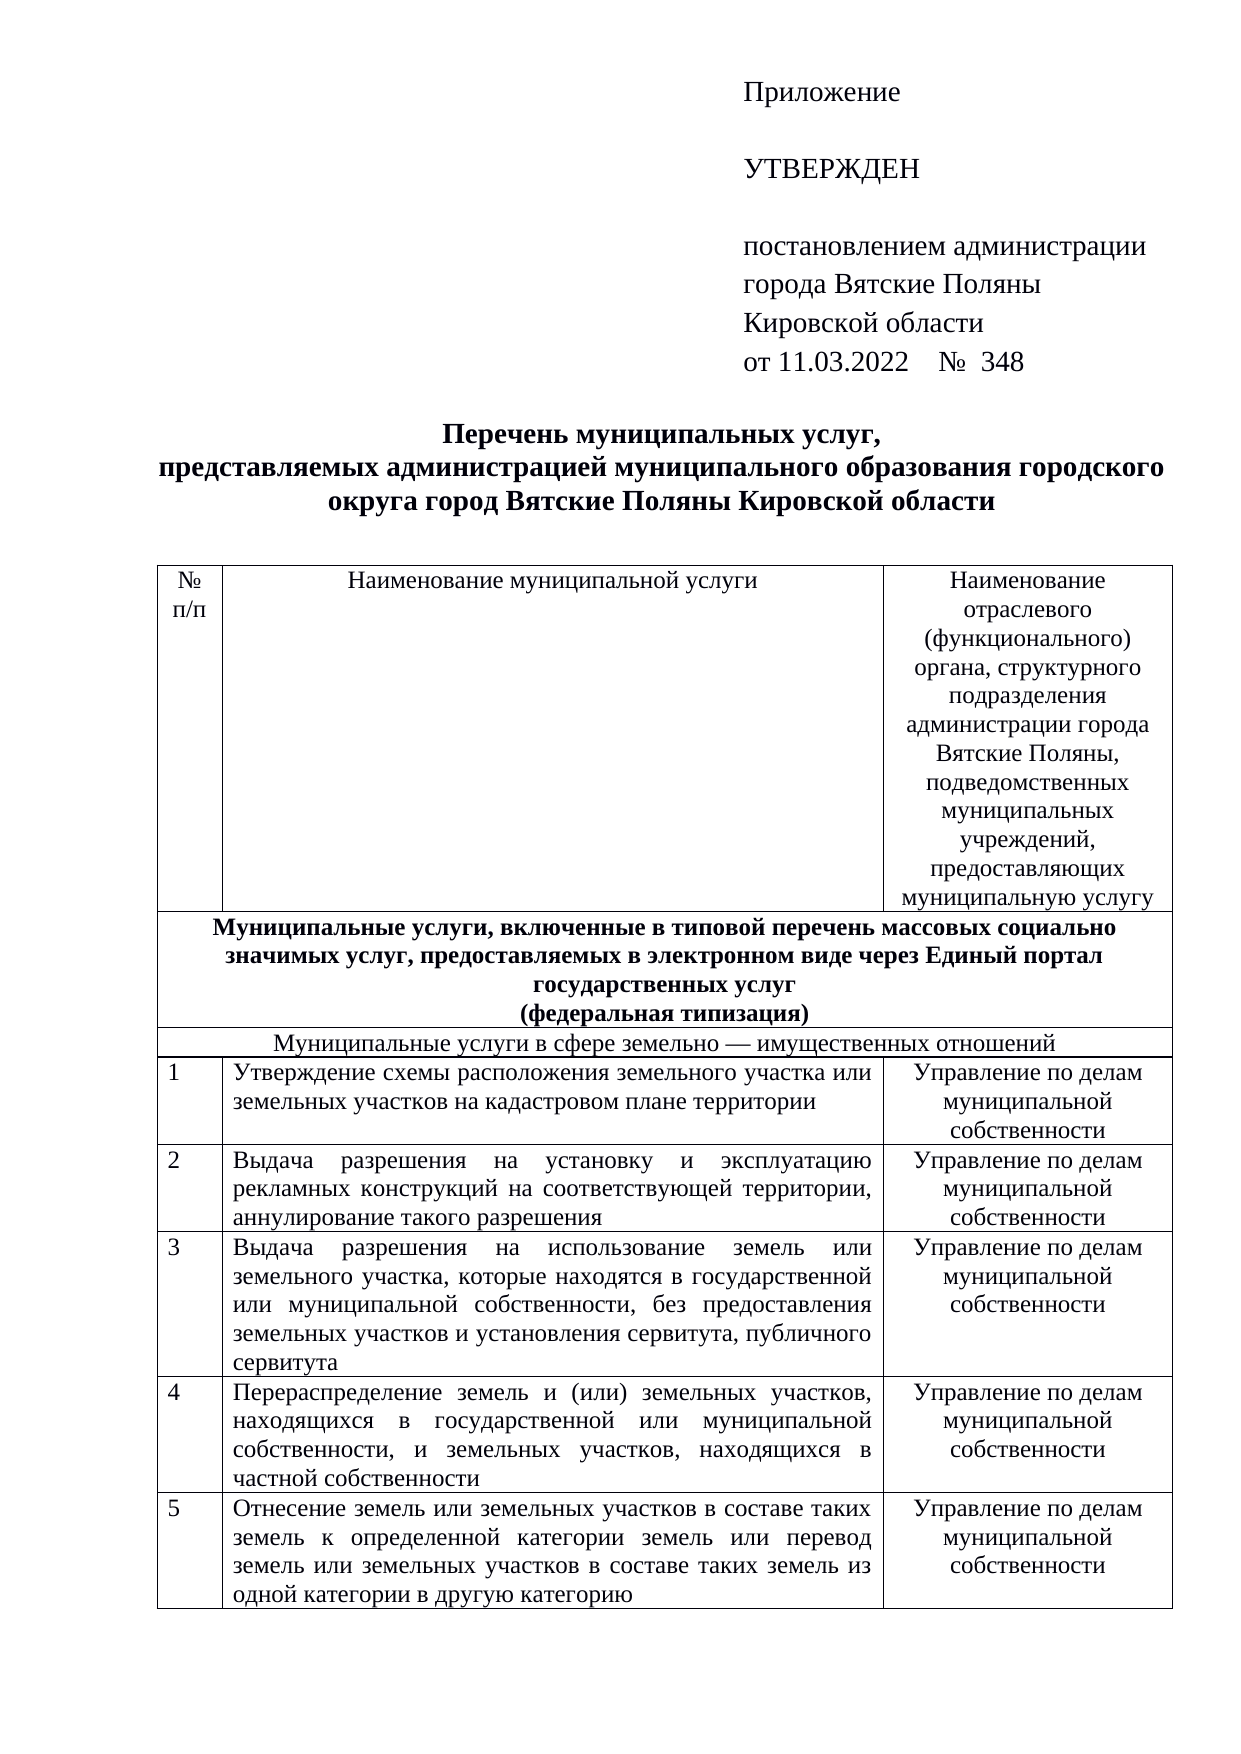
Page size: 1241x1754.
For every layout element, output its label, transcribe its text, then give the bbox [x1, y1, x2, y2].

table_cell Управление по делам муниципальной собственности [884, 1058, 1172, 1144]
table_cell Муниципальные услуги, включенные в типовой перечень массовых социально значимых услуг, предоставляемых в электронном виде через Единый портал государственных услуг (федеральная типизация) [158, 912, 1172, 1027]
table_cell Отнесение земель или земельных участков в составе таких земель к определенной категории земель или перевод земель или земельных участков в составе таких земель из одной категории в другую категорию [223, 1493, 883, 1608]
text от 11.03.2022 № 348 [153, 344, 1170, 377]
text Приложение [153, 74, 1170, 107]
text постановлением администрации [153, 228, 1170, 262]
table_cell Перераспределение земель и (или) земельных участков, находящихся в государственной или муниципальной собственности, и земельных участков, находящихся в частной собственности [223, 1377, 883, 1492]
text города Вятские Поляны [153, 267, 1170, 300]
table_cell Выдача разрешения на установку и эксплуатацию рекламных конструкций на соответствующей территории, аннулирование такого разрешения [223, 1145, 883, 1231]
table_cell 5 [158, 1493, 222, 1608]
table_cell Управление по делам муниципальной собственности [884, 1232, 1172, 1376]
text Кировской области [153, 305, 1170, 339]
text Перечень муниципальных услуг, [153, 416, 1170, 449]
table_header № п/п [158, 566, 222, 911]
table_header Наименование муниципальной услуги [223, 566, 883, 911]
table_cell 3 [158, 1232, 222, 1376]
table_cell Утверждение схемы расположения земельного участка или земельных участков на кадастровом плане территории [223, 1058, 883, 1144]
text представляемых администрацией муниципального образования городского округа город Вятские Поляны Кировской области [153, 449, 1170, 516]
table_cell 4 [158, 1377, 222, 1492]
table_cell 2 [158, 1145, 222, 1231]
table_header Наименование отраслевого (функционального) органа, структурного подразделения администрации города Вятские Поляны, подведомственных муниципальных учреждений, предоставляющих муниципальную услугу [884, 566, 1172, 911]
table_cell 1 [158, 1058, 222, 1144]
table_cell Управление по делам муниципальной собственности [884, 1145, 1172, 1231]
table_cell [884, 1493, 1172, 1608]
table_cell Выдача разрешения на использование земель или земельного участка, которые находятся в государственной или муниципальной собственности, без предоставления земельных участков и установления сервитута, публичного сервитута [223, 1232, 883, 1376]
table_cell Муниципальные услуги в сфере земельно — имущественных отношений [158, 1028, 1172, 1056]
table_cell Управление по делам муниципальной собственности [884, 1377, 1172, 1492]
text УТВЕРЖДЕН [153, 151, 1170, 184]
